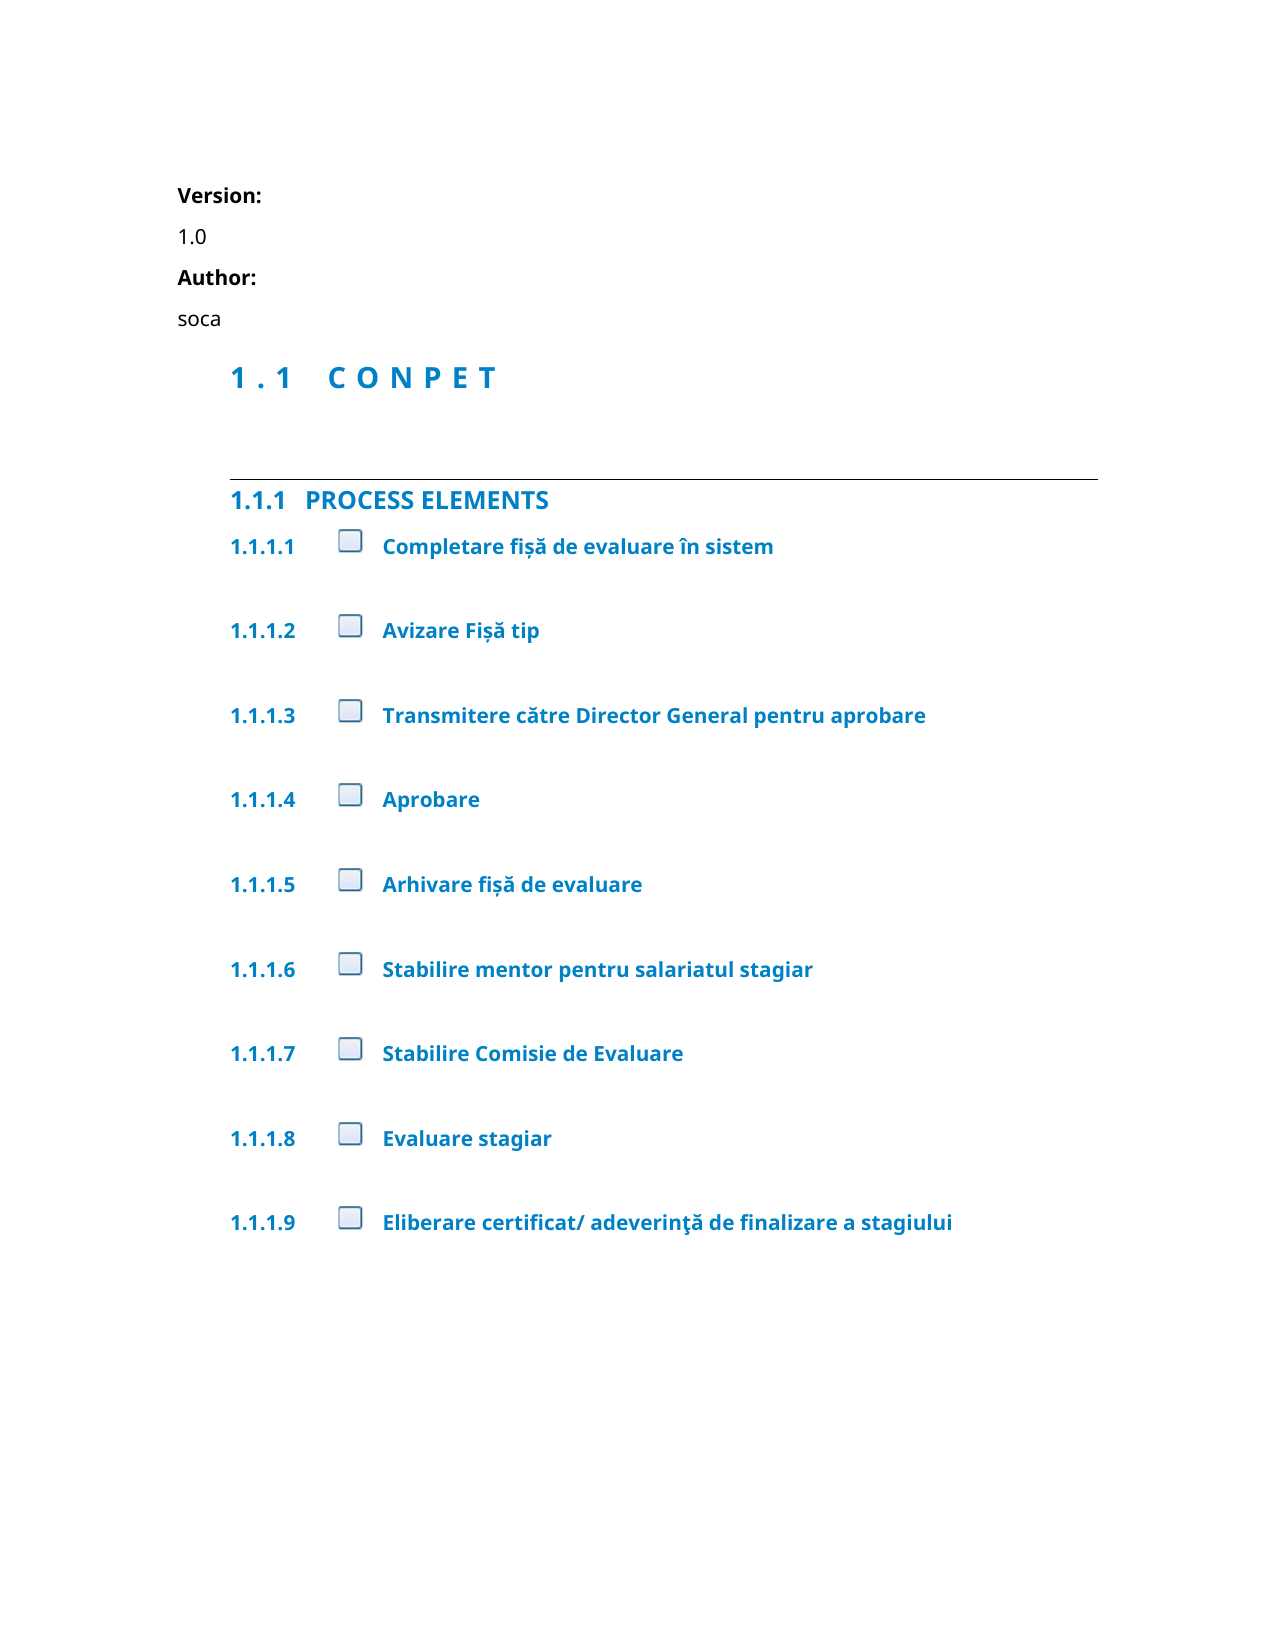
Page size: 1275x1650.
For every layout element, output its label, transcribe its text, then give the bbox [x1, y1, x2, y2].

picture [338, 782, 364, 808]
subtitle Stabilire Comisie de Evaluare [230, 1037, 1098, 1068]
picture [338, 1205, 364, 1231]
subtitle Completare fișă de evaluare în sistem [230, 529, 1098, 560]
picture [338, 613, 364, 639]
picture [338, 1036, 364, 1062]
text 1.0 [177, 222, 1098, 250]
text Version: [177, 181, 1098, 209]
subtitle Stabilire mentor pentru salariatul stagiar [230, 952, 1098, 983]
subtitle Transmitere către Director General pentru aprobare [230, 698, 1098, 729]
subtitle Process Elements [230, 480, 1098, 517]
picture [338, 952, 364, 977]
subtitle Eliberare certificat/ adeverinţă de finalizare a stagiului [230, 1206, 1098, 1237]
subtitle Evaluare stagiar [230, 1121, 1098, 1152]
text soca [177, 304, 1098, 332]
subtitle Conpet [230, 357, 1098, 397]
picture [338, 1121, 364, 1147]
subtitle Avizare Fișă tip [230, 614, 1098, 645]
picture [338, 529, 364, 554]
picture [338, 867, 364, 893]
subtitle Arhivare fișă de evaluare [230, 867, 1098, 898]
picture [338, 698, 364, 724]
subtitle Aprobare [230, 783, 1098, 814]
text Author: [177, 263, 1098, 291]
